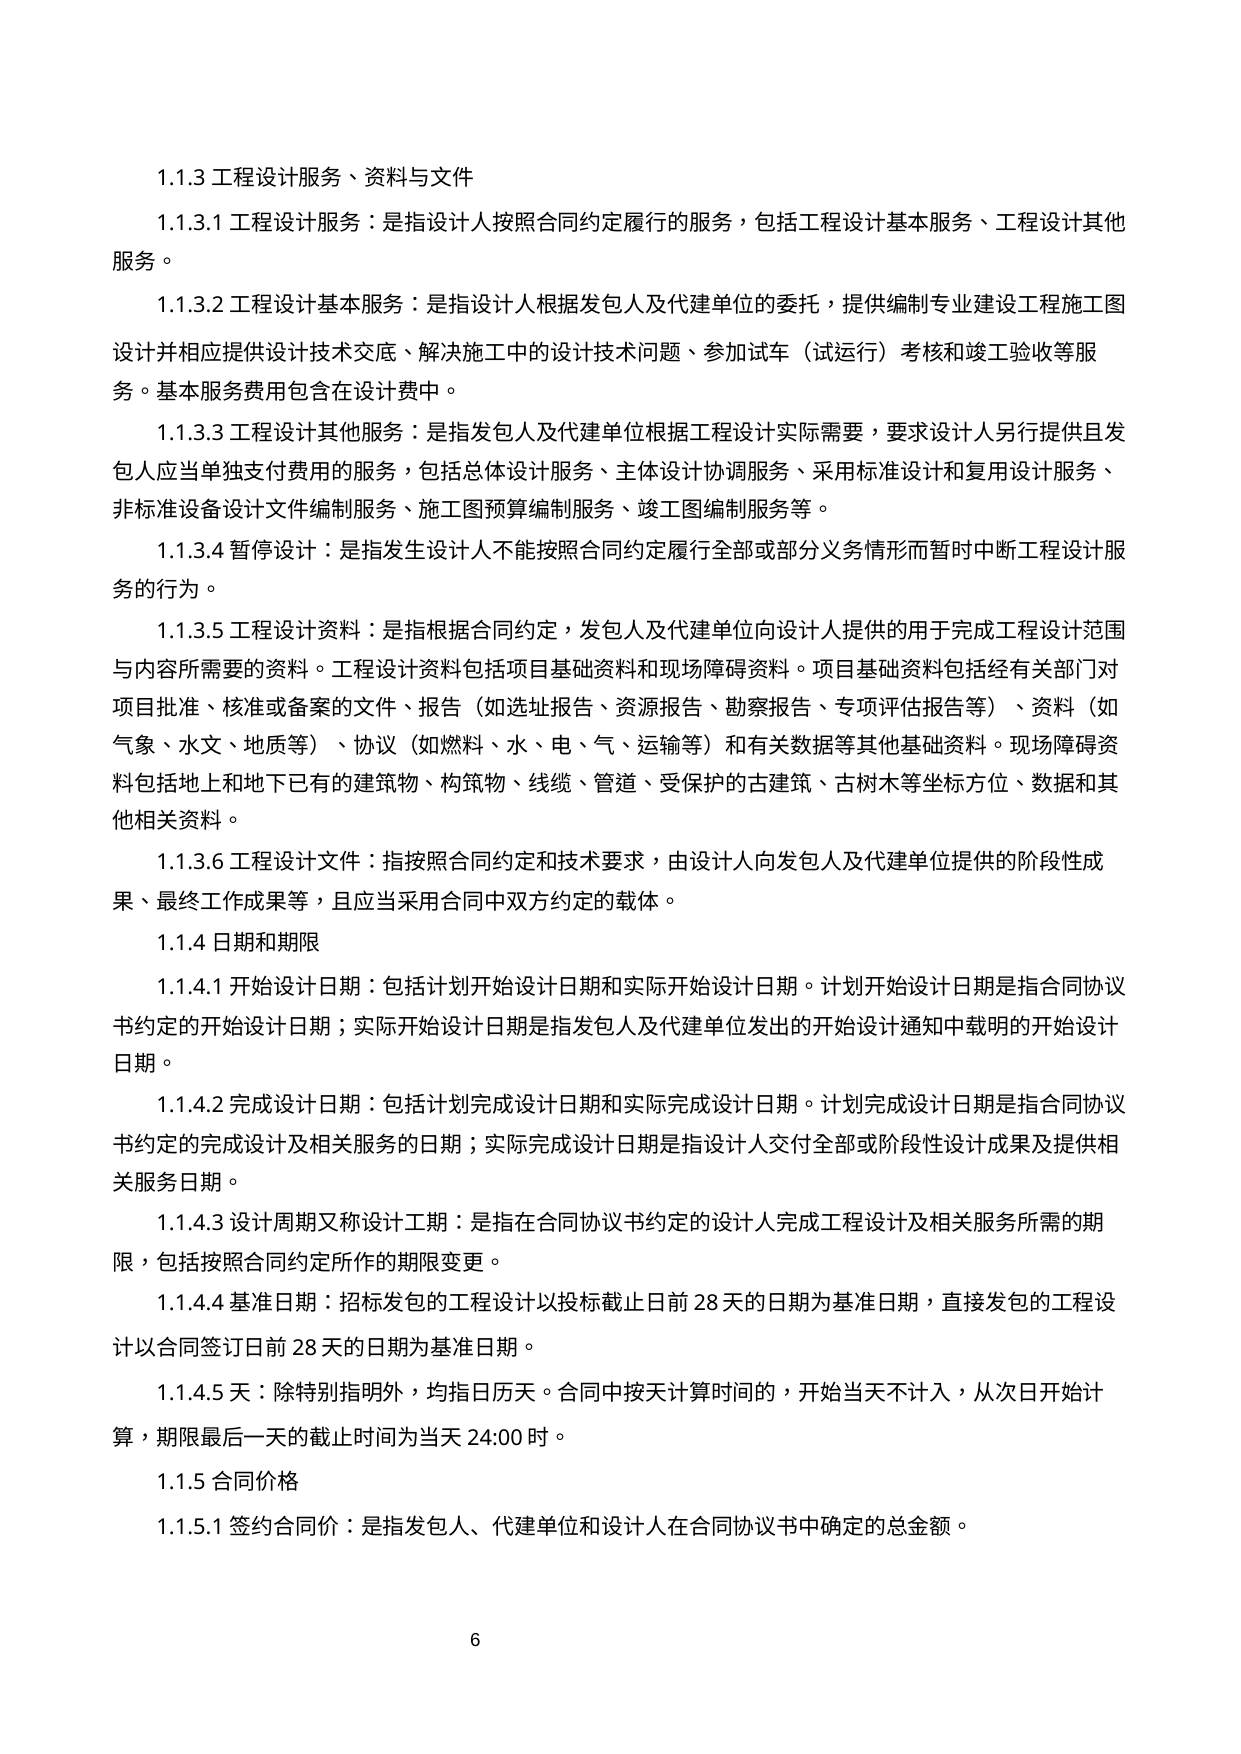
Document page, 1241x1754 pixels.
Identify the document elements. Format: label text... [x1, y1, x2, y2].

text 1.1.4.5 天：除特别指明外，均指日历天。合同中按天计算时间的，开始当天不计入，从次日开始计算，期限最后一天的截止时间为当天24:00时。 [112, 1377, 1128, 1451]
text 1.1.5.1 签约合同价：是指发包人、代建单位和设计人在合同协议书中确定的总金额。 [112, 1511, 1128, 1541]
text 1.1.4.4 基准日期：招标发包的工程设计以投标截止日前28天的日期为基准日期，直接发包的工程设计以合同签订日前28天的日期为基准日期。 [112, 1287, 1128, 1362]
text 1.1.3 工程设计服务、资料与文件 [112, 162, 1128, 192]
text 1.1.3.2 工程设计基本服务：是指设计人根据发包人及代建单位的委托，提供编制专业建设工程施工图设计并相应提供设计技术交底、解决施工中的设计技术问题、参加试车（试运行）考核和竣工验收等服务。基本服务费用包含在设计费中。 [112, 287, 1128, 404]
text 1.1.3.4 暂停设计：是指发生设计人不能按照合同约定履行全部或部分义务情形而暂时中断工程设计服务的行为。 [112, 534, 1128, 602]
text 1.1.4.1 开始设计日期：包括计划开始设计日期和实际开始设计日期。计划开始设计日期是指合同协议书约定的开始设计日期；实际开始设计日期是指发包人及代建单位发出的开始设计通知中载明的开始设计日期。 [112, 971, 1128, 1077]
text 1.1.3.6 工程设计文件：指按照合同约定和技术要求，由设计人向发包人及代建单位提供的阶段性成果、最终工作成果等，且应当采用合同中双方约定的载体。 [112, 846, 1128, 914]
text 1.1.5 合同价格 [112, 1466, 1128, 1496]
text 1.1.3.1 工程设计服务：是指设计人按照合同约定履行的服务，包括工程设计基本服务、工程设计其他服务。 [112, 207, 1128, 274]
text 1.1.3.3 工程设计其他服务：是指发包人及代建单位根据工程设计实际需要，要求设计人另行提供且发包人应当单独支付费用的服务，包括总体设计服务、主体设计协调服务、采用标准设计和复用设计服务、非标准设备设计文件编制服务、施工图预算编制服务、竣工图编制服务等。 [112, 417, 1128, 522]
text 1.1.4 日期和期限 [112, 926, 1128, 956]
text 1.1.4.3 设计周期又称设计工期：是指在合同协议书约定的设计人完成工程设计及相关服务所需的期限，包括按照合同约定所作的期限变更。 [112, 1207, 1128, 1275]
text 1.1.3.5 工程设计资料：是指根据合同约定，发包人及代建单位向设计人提供的用于完成工程设计范围与内容所需要的资料。工程设计资料包括项目基础资料和现场障碍资料。项目基础资料包括经有关部门对项目批准、核准或备案的文件、报告（如选址报告、资源报告、勘察报告、专项评估报告等）、资料（如气象、水文、地质等）、协议（如燃料、水、电、气、运输等）和有关数据等其他基础资料。现场障碍资料包括地上和地下已有的建筑物、构筑物、线缆、管道、受保护的古建筑、古树木等坐标方位、数据和其他相关资料。 [112, 615, 1128, 834]
text 1.1.4.2 完成设计日期：包括计划完成设计日期和实际完成设计日期。计划完成设计日期是指合同协议书约定的完成设计及相关服务的日期；实际完成设计日期是指设计人交付全部或阶段性设计成果及提供相关服务日期。 [112, 1089, 1128, 1194]
